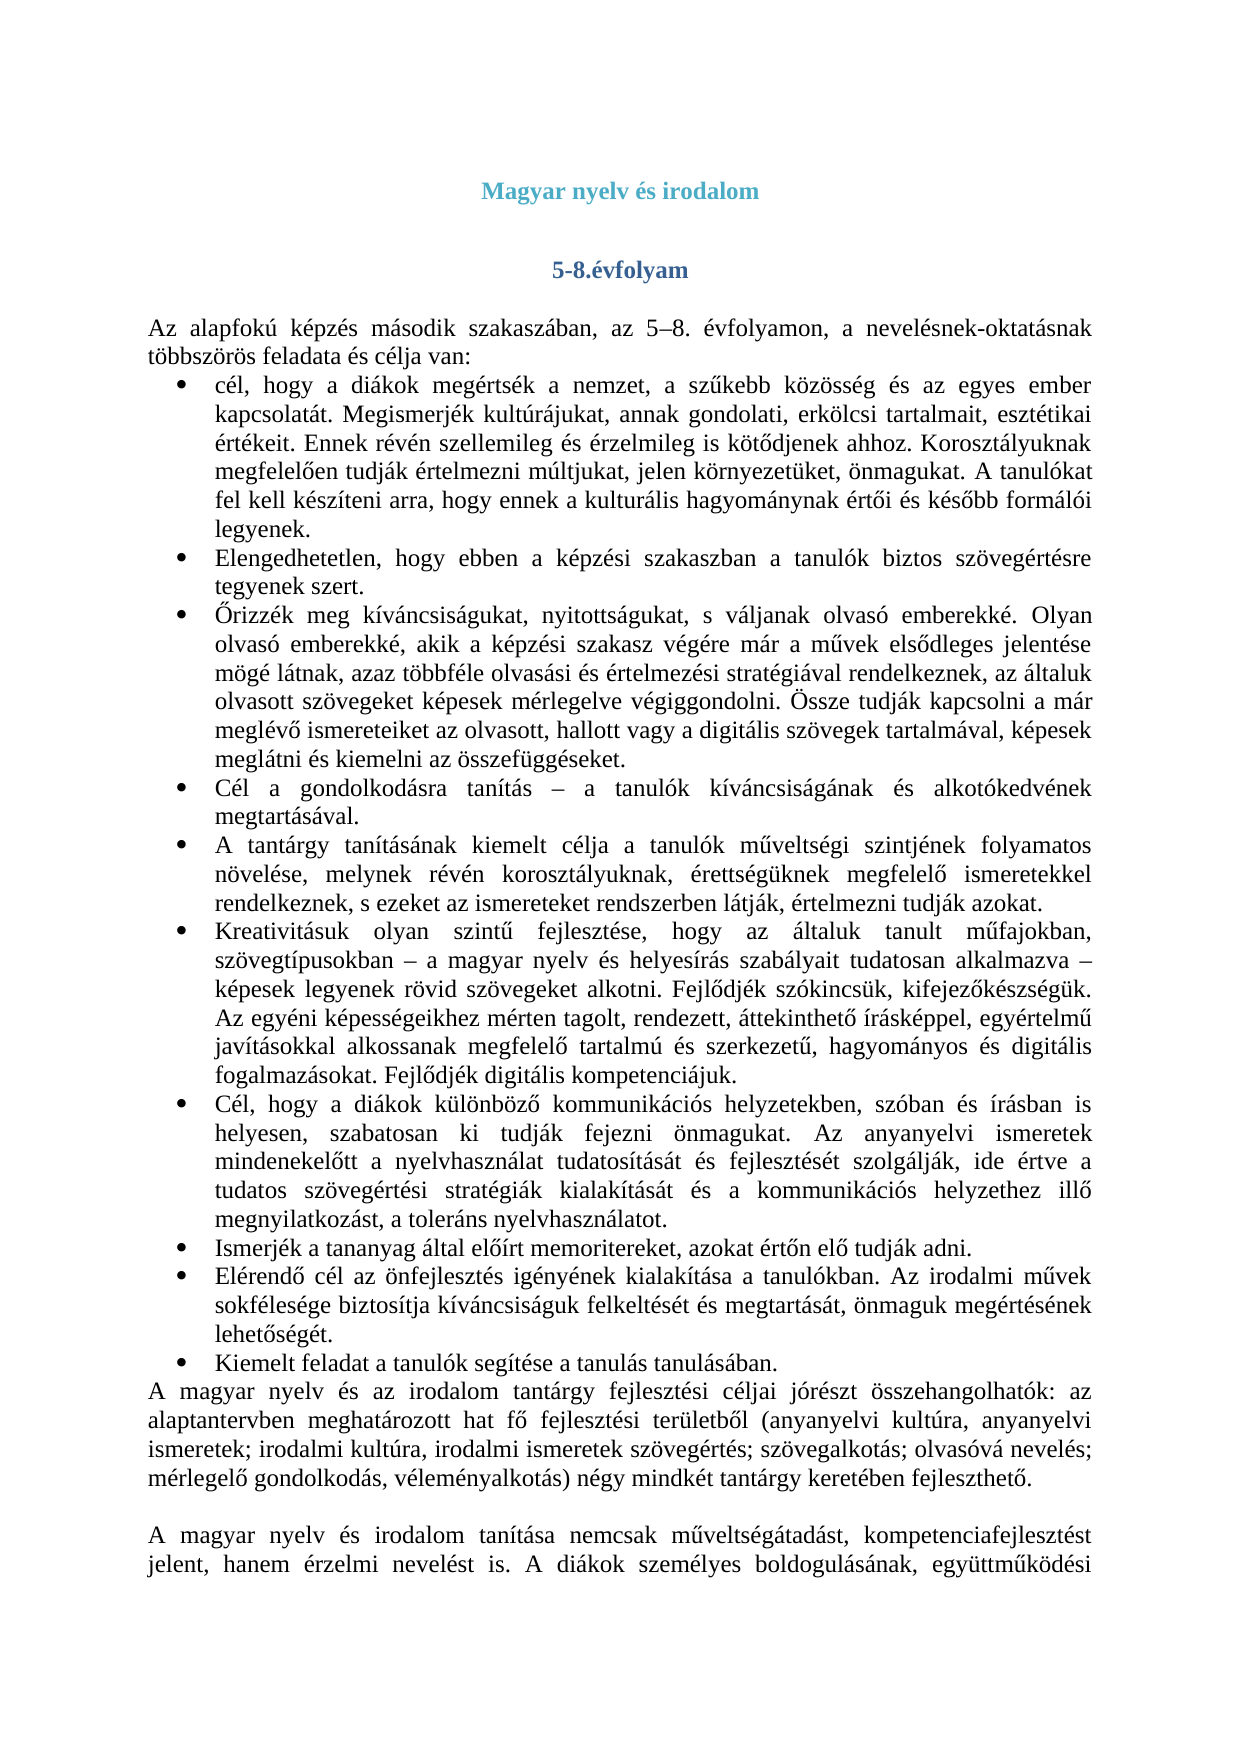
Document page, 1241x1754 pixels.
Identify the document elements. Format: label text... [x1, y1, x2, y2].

text 5-8.évfolyam [148, 255, 1093, 284]
list Cél a gondolkodásra tanítás – a tanulók kíváncsiságának és alkotókedvének megtartásával. [177, 773, 1093, 830]
list Őrizzék meg kíváncsiságukat, nyitottságukat, s váljanak olvasó emberekké. Olyan olvasó emberekké, akik a képzési szakasz végére már a művek elsődleges jelentése mögé látnak, azaz többféle olvasási és értelmezési stratégiával rendelkeznek, az általuk olvasott szövegeket képesek mérlegelve végiggondolni. Össze tudják kapcsolni a már meglévő ismereteiket az olvasott, hallott vagy a digitális szövegek tartalmával, képesek meglátni és kiemelni az összefüggéseket. [177, 600, 1093, 773]
list A tantárgy tanításának kiemelt célja a tanulók műveltségi szintjének folyamatos növelése, melynek révén korosztályuknak, érettségüknek megfelelő ismeretekkel rendelkeznek, s ezeket az ismereteket rendszerben látják, értelmezni tudják azokat. [177, 830, 1093, 916]
text Magyar nyelv és irodalom [148, 176, 1093, 205]
list Kiemelt feladat a tanulók segítése a tanulás tanulásában. [177, 1348, 1093, 1376]
list Elérendő cél az önfejlesztés igényének kialakítása a tanulókban. Az irodalmi művek sokfélesége biztosítja kíváncsiságuk felkeltését és megtartását, önmaguk megértésének lehetőségét. [177, 1261, 1093, 1348]
list Ismerjék a tananyag által előírt memoritereket, azokat értőn elő tudják adni. [177, 1233, 1093, 1261]
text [148, 1520, 1093, 1578]
text A magyar nyelv és az irodalom tantárgy fejlesztési céljai jórészt összehangolhatók: az alaptantervben meghatározott hat fő fejlesztési területből (anyanyelvi kultúra, anyanyelvi ismeretek; irodalmi kultúra, irodalmi ismeretek szövegértés; szövegalkotás; olvasóvá nevelés; mérlegelő gondolkodás, véleményalkotás) négy mindkét tantárgy keretében fejleszthető. [148, 1376, 1093, 1491]
list Elengedhetetlen, hogy ebben a képzési szakaszban a tanulók biztos szövegértésre tegyenek szert. [177, 543, 1093, 600]
text Az alapfokú képzés második szakaszában, az 5–8. évfolyamon, a nevelésnek-oktatásnak többszörös feladata és célja van: [148, 313, 1093, 370]
list Kreativitásuk olyan szintű fejlesztése, hogy az általuk tanult műfajokban, szövegtípusokban – a magyar nyelv és helyesírás szabályait tudatosan alkalmazva – képesek legyenek rövid szövegeket alkotni. Fejlődjék szókincsük, kifejezőkészségük. Az egyéni képességeikhez mérten tagolt, rendezett, áttekinthető írásképpel, egyértelmű javításokkal alkossanak megfelelő tartalmú és szerkezetű, hagyományos és digitális fogalmazásokat. Fejlődjék digitális kompetenciájuk. [177, 916, 1093, 1089]
list cél, hogy a diákok megértsék a nemzet, a szűkebb közösség és az egyes ember kapcsolatát. Megismerjék kultúrájukat, annak gondolati, erkölcsi tartalmait, esztétikai értékeit. Ennek révén szellemileg és érzelmileg is kötődjenek ahhoz. Korosztályuknak megfelelően tudják értelmezni múltjukat, jelen környezetüket, önmagukat. A tanulókat fel kell készíteni arra, hogy ennek a kulturális hagyománynak értői és később formálói legyenek. [177, 370, 1093, 543]
list Cél, hogy a diákok különböző kommunikációs helyzetekben, szóban és írásban is helyesen, szabatosan ki tudják fejezni önmagukat. Az anyanyelvi ismeretek mindenekelőtt a nyelvhasználat tudatosítását és fejlesztését szolgálják, ide értve a tudatos szövegértési stratégiák kialakítását és a kommunikációs helyzethez illő megnyilatkozást, a toleráns nyelvhasználatot. [177, 1089, 1093, 1233]
